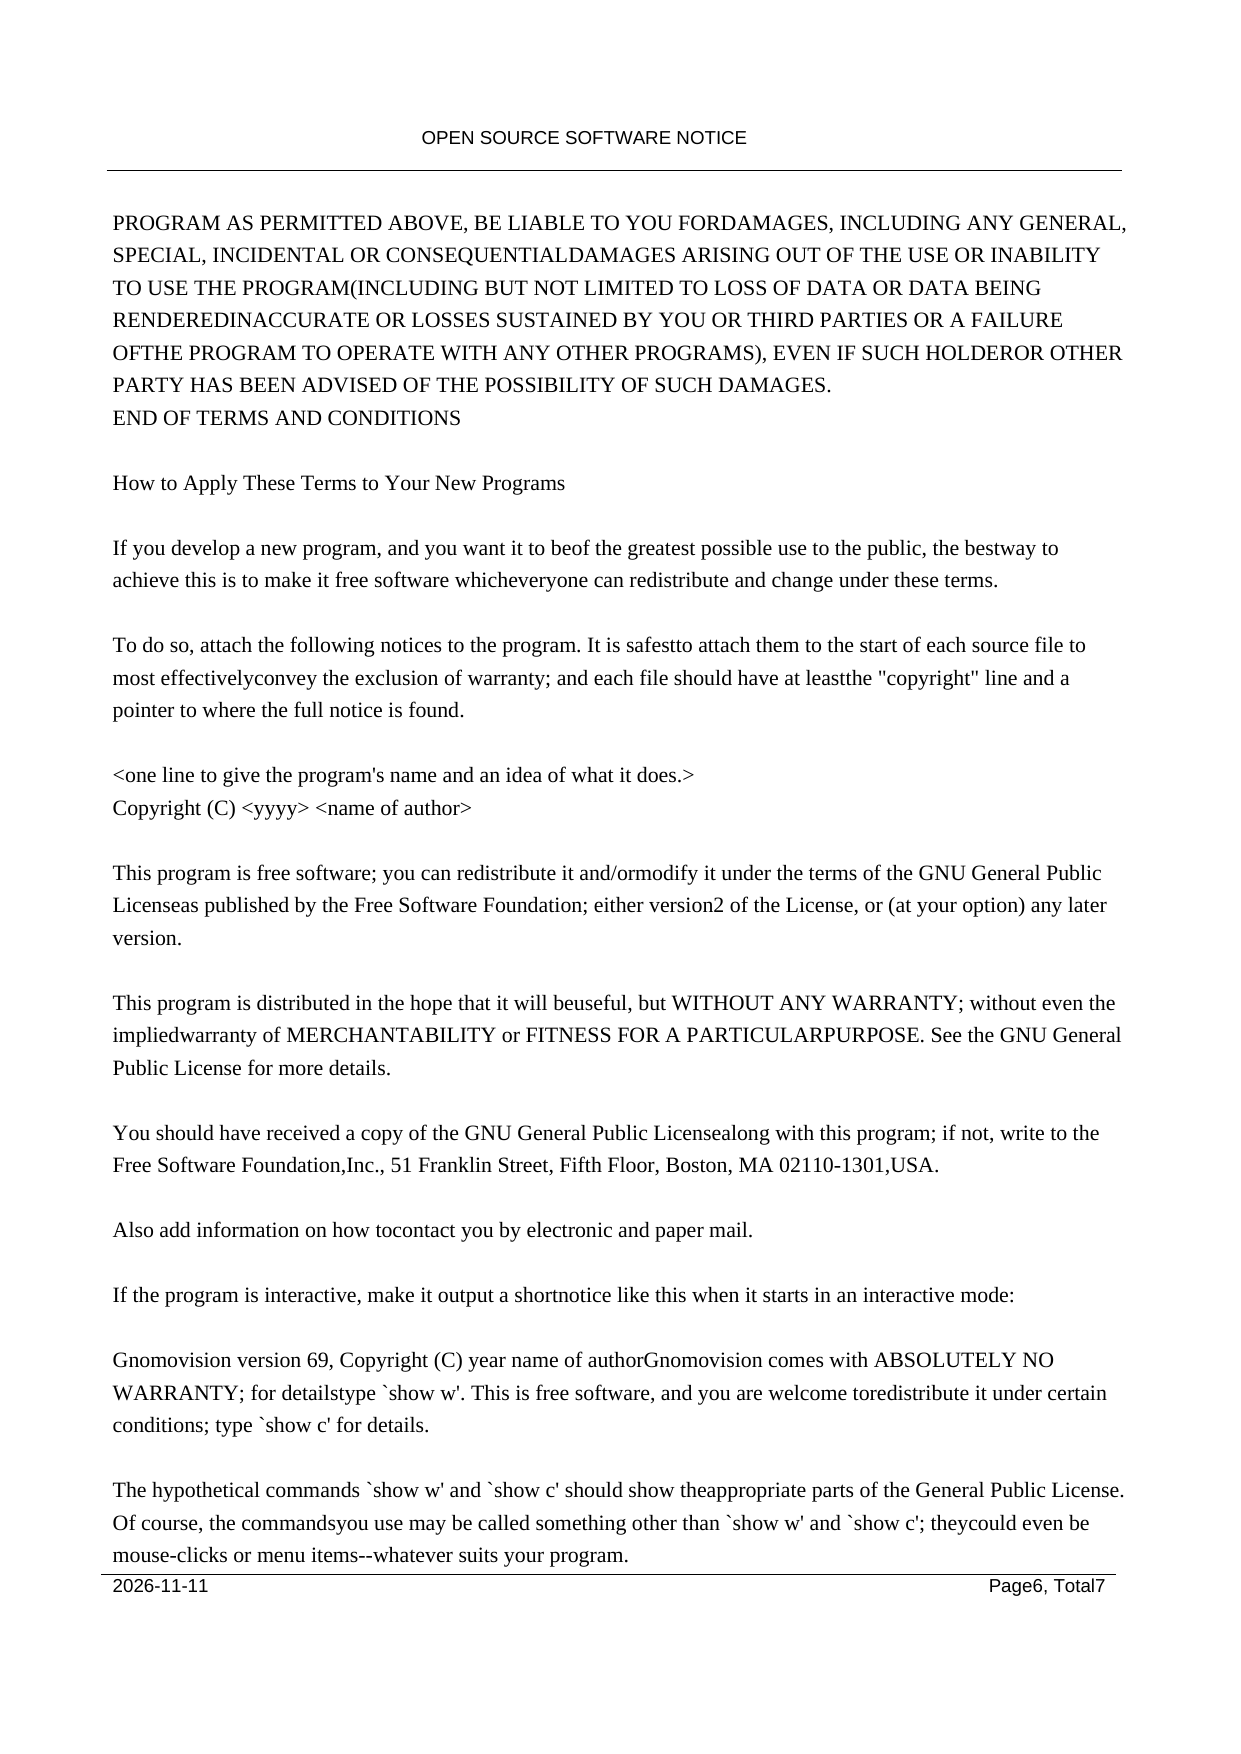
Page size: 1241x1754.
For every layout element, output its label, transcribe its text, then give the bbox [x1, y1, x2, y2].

text If the program is interactive, make it output a shortnotice like this when it starts in an interactive mode: [112, 1279, 1128, 1311]
text You should have received a copy of the GNU General Public Licensealong with this program; if not, write to the Free Software Foundation,Inc., 51 Franklin Street, Fifth Floor, Boston, MA 02110-1301,USA. [112, 1116, 1128, 1181]
text Also add information on how tocontact you by electronic and paper mail. [112, 1214, 1128, 1246]
text The hypothetical commands `show w' and `show c' should show theappropriate parts of the General Public License. Of course, the commandsyou use may be called something other than `show w' and `show c'; theycould even be mouse-clicks or menu items--whatever suits your program. [112, 1474, 1128, 1571]
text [112, 206, 1128, 401]
text END OF TERMS AND CONDITIONS [112, 401, 1128, 434]
text If you develop a new program, and you want it to beof the greatest possible use to the public, the bestway to achieve this is to make it free software whicheveryone can redistribute and change under these terms. [112, 531, 1128, 596]
text This program is free software; you can redistribute it and/ormodify it under the terms of the GNU General Public Licenseas published by the Free Software Foundation; either version2 of the License, or (at your option) any later version. [112, 856, 1128, 954]
text This program is distributed in the hope that it will beuseful, but WITHOUT ANY WARRANTY; without even the impliedwarranty of MERCHANTABILITY or FITNESS FOR A PARTICULARPURPOSE. See the GNU General Public License for more details. [112, 986, 1128, 1084]
text Copyright (C) <yyyy> <name of author> [112, 791, 1128, 824]
text To do so, attach the following notices to the program. It is safestto attach them to the start of each source file to most effectivelyconvey the exclusion of warranty; and each file should have at leastthe "copyright" line and a pointer to where the full notice is found. [112, 629, 1128, 726]
text <one line to give the program's name and an idea of what it does.> [112, 759, 1128, 791]
text Gnomovision version 69, Copyright (C) year name of authorGnomovision comes with ABSOLUTELY NO WARRANTY; for detailstype `show w'. This is free software, and you are welcome toredistribute it under certain conditions; type `show c' for details. [112, 1344, 1128, 1441]
text How to Apply These Terms to Your New Programs [112, 466, 1128, 499]
